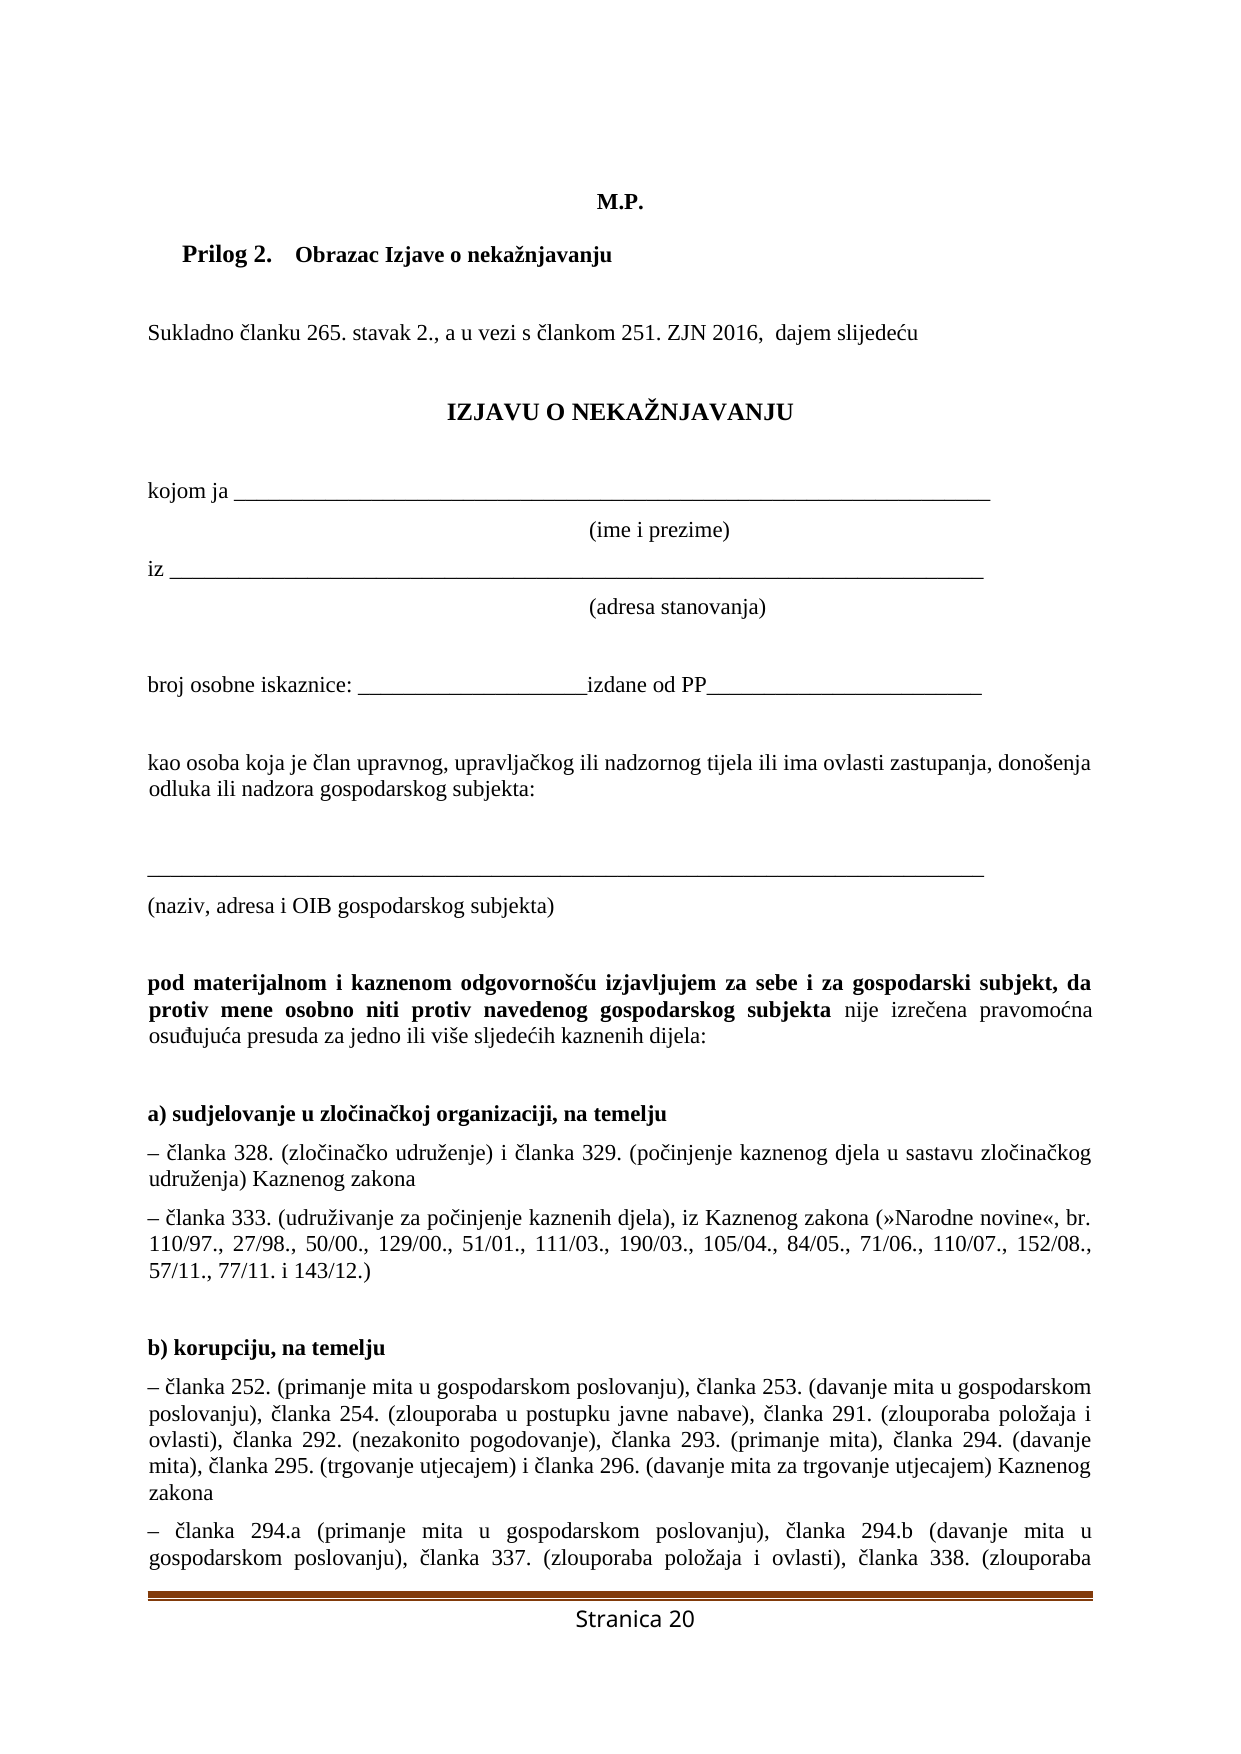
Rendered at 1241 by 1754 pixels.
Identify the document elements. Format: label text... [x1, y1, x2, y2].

text Sukladno članku 265. stavak 2., a u vezi s člankom 251. ZJN 2016, dajem slijedeću [147, 319, 1093, 345]
text broj osobne iskaznice: ____________________izdane od PP________________________ [147, 671, 1093, 697]
text b) korupciju, na temelju [147, 1334, 1093, 1361]
text Prilog 2. Obrazac Izjave o nekažnjavanju [182, 239, 1093, 268]
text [147, 1517, 1093, 1570]
text – članka 333. (udruživanje za počinjenje kaznenih djela), iz Kaznenog zakona (»Narodne novine«, br. 110/97., 27/98., 50/00., 129/00., 51/01., 111/03., 190/03., 105/04., 84/05., 71/06., 110/07., 152/08., 57/11., 77/11. i 143/12.) [147, 1204, 1093, 1283]
text – članka 328. (zločinačko udruženje) i članka 329. (počinjenje kaznenog djela u sastavu zločinačkog udruženja) Kaznenog zakona [147, 1139, 1093, 1191]
text pod materijalnom i kaznenom odgovornošću izjavljujem za sebe i za gospodarski subjekt, da protiv mene osobno niti protiv navedenog gospodarskog subjekta nije izrečena pravomoćna osuđujuća presuda za jedno ili više sljedećih kaznenih dijela: [147, 969, 1093, 1048]
text (adresa stanovanja) [589, 593, 1093, 620]
text _________________________________________________________________________ [147, 853, 1093, 879]
text (ime i prezime) [589, 516, 1093, 542]
text kojom ja __________________________________________________________________ [147, 477, 1093, 503]
text iz _______________________________________________________________________ [147, 554, 1093, 581]
text kao osoba koja je član upravnog, upravljačkog ili nadzornog tijela ili ima ovlasti zastupanja, donošenja odluka ili nadzora gospodarskog subjekta: [147, 749, 1093, 802]
text IZJAVU O NEKAŽNJAVANJU [147, 397, 1093, 426]
text a) sudjelovanje u zločinačkoj organizaciji, na temelju [147, 1100, 1093, 1126]
text M.P. [147, 188, 1093, 214]
text – članka 252. (primanje mita u gospodarskom poslovanju), članka 253. (davanje mita u gospodarskom poslovanju), članka 254. (zlouporaba u postupku javne nabave), članka 291. (zlouporaba položaja i ovlasti), članka 292. (nezakonito pogodovanje), članka 293. (primanje mita), članka 294. (davanje mita), članka 295. (trgovanje utjecajem) i članka 296. (davanje mita za trgovanje utjecajem) Kaznenog zakona [147, 1373, 1093, 1505]
text (naziv, adresa i OIB gospodarskog subjekta) [147, 892, 1093, 918]
